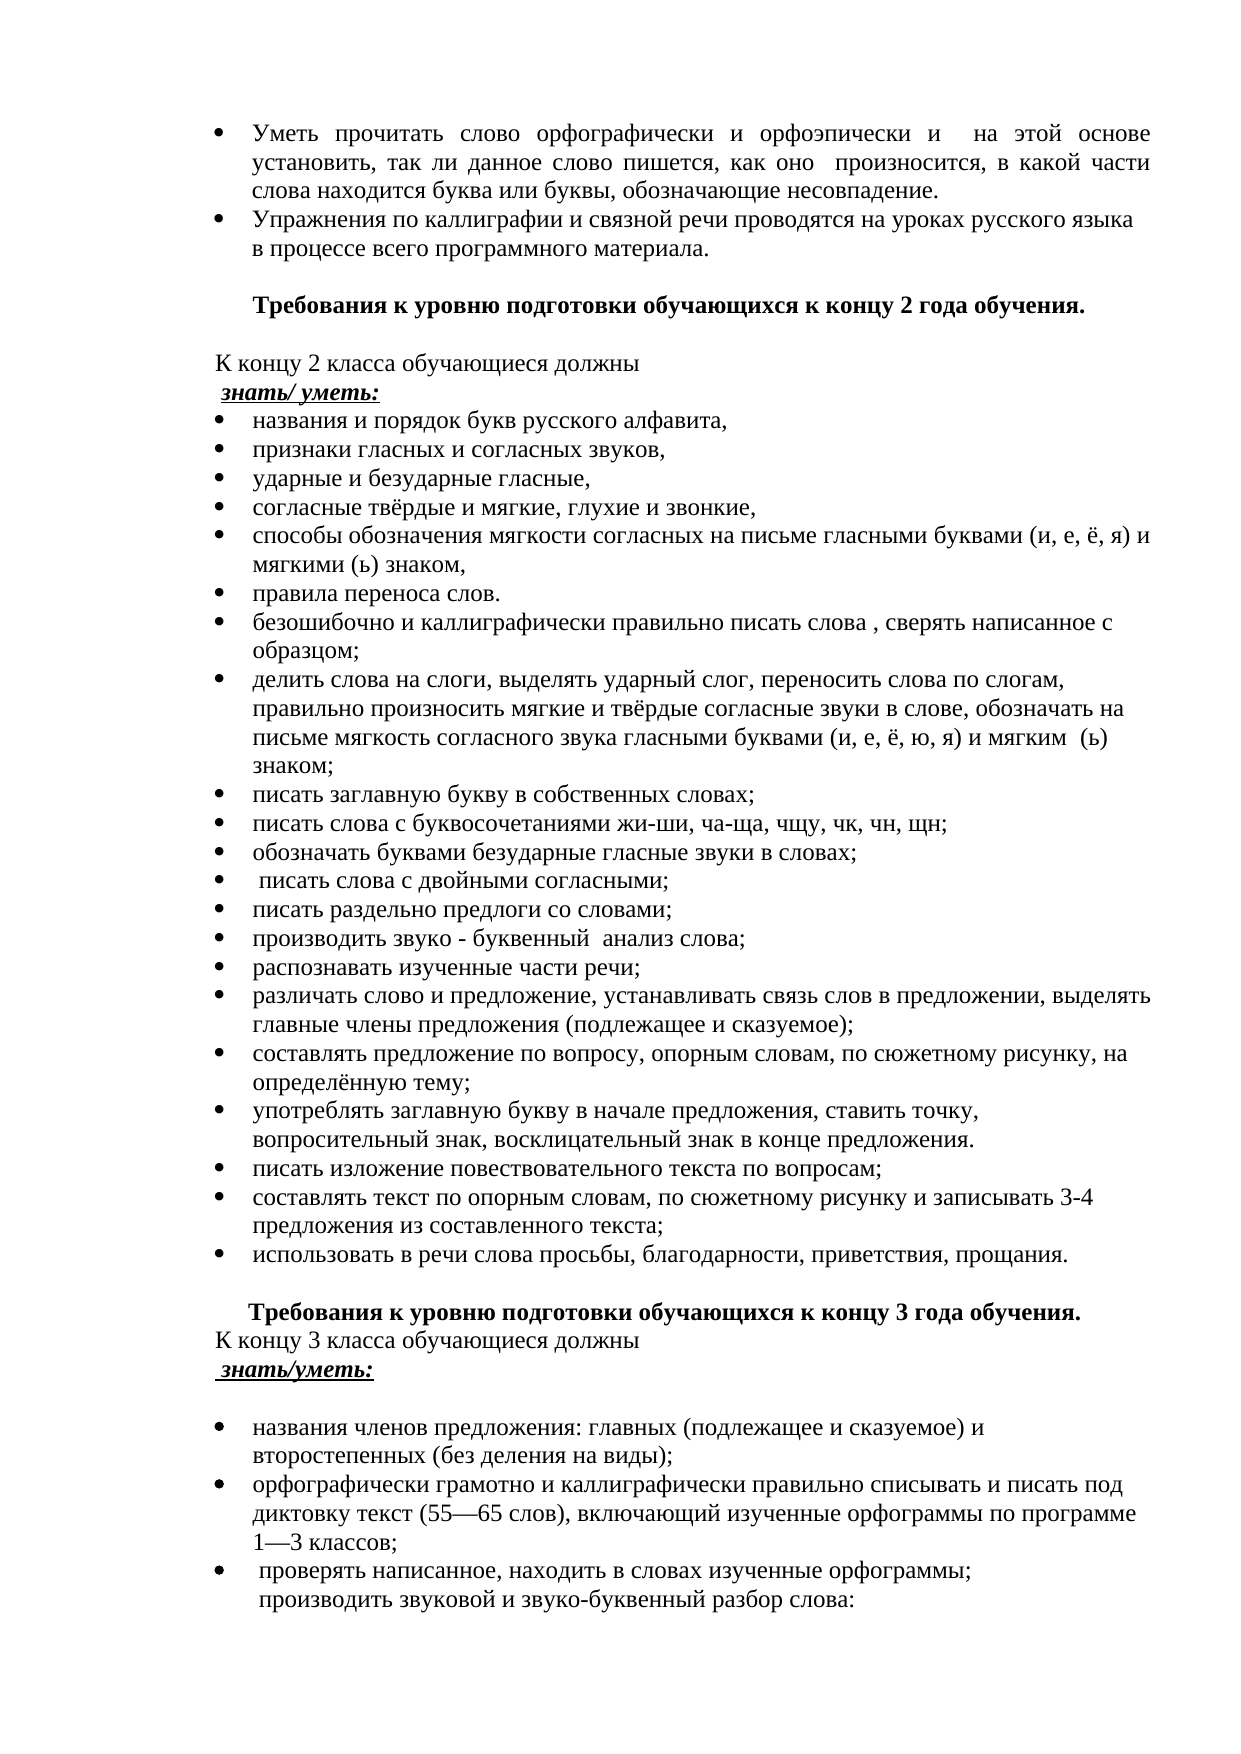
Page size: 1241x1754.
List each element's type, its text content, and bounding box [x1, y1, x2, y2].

list согласные твёрдые и мягкие, глухие и звонкие, [215, 492, 1152, 521]
list проверять написанное, находить в словах изученные орфограммы; производить звуковой и звуко-буквенный разбор слова: [215, 1556, 1152, 1613]
list использовать в речи слова просьбы, благодарности, приветствия, прощания. [215, 1239, 1152, 1268]
list названия и порядок букв русского алфавита, [215, 406, 1152, 434]
list правила переноса слов. [215, 578, 1152, 607]
list производить звуко - буквенный анализ слова; [215, 923, 1152, 952]
text Требования к уровню подготовки обучающихся к концу 2 года обучения. [252, 291, 1152, 319]
list составлять текст по опорным словам, по сюжетному рисунку и записывать 3-4 предложения из составленного текста; [215, 1182, 1152, 1239]
list орфографически грамотно и каллиграфически правильно списывать и писать под диктовку текст (55—65 слов), включающий изученные орфограммы по программе 1—3 классов; [215, 1469, 1152, 1556]
text знать/уметь: [177, 1354, 1152, 1383]
text К концу 3 класса обучающиеся должны [177, 1326, 1152, 1354]
text Требования к уровню подготовки обучающихся к концу 3 года обучения. [177, 1297, 1152, 1326]
text К концу 2 класса обучающиеся должны [177, 348, 1152, 377]
list делить слова на слоги, выделять ударный слог, переносить слова по слогам, правильно произносить мягкие и твёрдые согласные звуки в слове, обозначать на письме мягкость согласного звука гласными буквами (и, е, ё, ю, я) и мягким (ь) знаком; [215, 664, 1152, 779]
text знать/ уметь: [177, 377, 1152, 406]
list писать слова с буквосочетаниями жи-ши, ча-ща, чщу, чк, чн, щн; [215, 808, 1152, 837]
list писать слова с двойными согласными; [215, 866, 1152, 894]
list Упражнения по каллиграфии и связной речи проводятся на уроках русского языка в процессе всего программного материала. [214, 204, 1152, 262]
list писать раздельно предлоги со словами; [215, 894, 1152, 923]
list безошибочно и каллиграфически правильно писать слова , сверять написанное с образцом; [215, 607, 1152, 664]
list способы обозначения мягкости согласных на письме гласными буквами (и, е, ё, я) и мягкими (ь) знаком, [215, 521, 1152, 578]
list Уметь прочитать слово орфографически и орфоэпически и на этой основе установить, так ли данное слово пишется, как оно произносится, в какой части слова находится буква или буквы, обозначающие несовпадение. [214, 118, 1152, 204]
list ударные и безударные гласные, [215, 463, 1152, 492]
list названия членов предложения: главных (подлежащее и сказуемое) и второстепенных (без деления на виды); [215, 1412, 1152, 1469]
list писать изложение повествовательного текста по вопросам; [215, 1153, 1152, 1182]
list обозначать буквами безударные гласные звуки в словах; [215, 837, 1152, 866]
list распознавать изученные части речи; [215, 952, 1152, 981]
list признаки гласных и согласных звуков, [215, 434, 1152, 463]
list составлять предложение по вопросу, опорным словам, по сюжетному рисунку, на определённую тему; [215, 1038, 1152, 1096]
list писать заглавную букву в собственных словах; [215, 779, 1152, 808]
list различать слово и предложение, устанавливать связь слов в предложении, выделять главные члены предложения (подлежащее и сказуемое); [215, 981, 1152, 1038]
list употреблять заглавную букву в начале предложения, ставить точку, вопросительный знак, восклицательный знак в конце предложения. [215, 1096, 1152, 1153]
